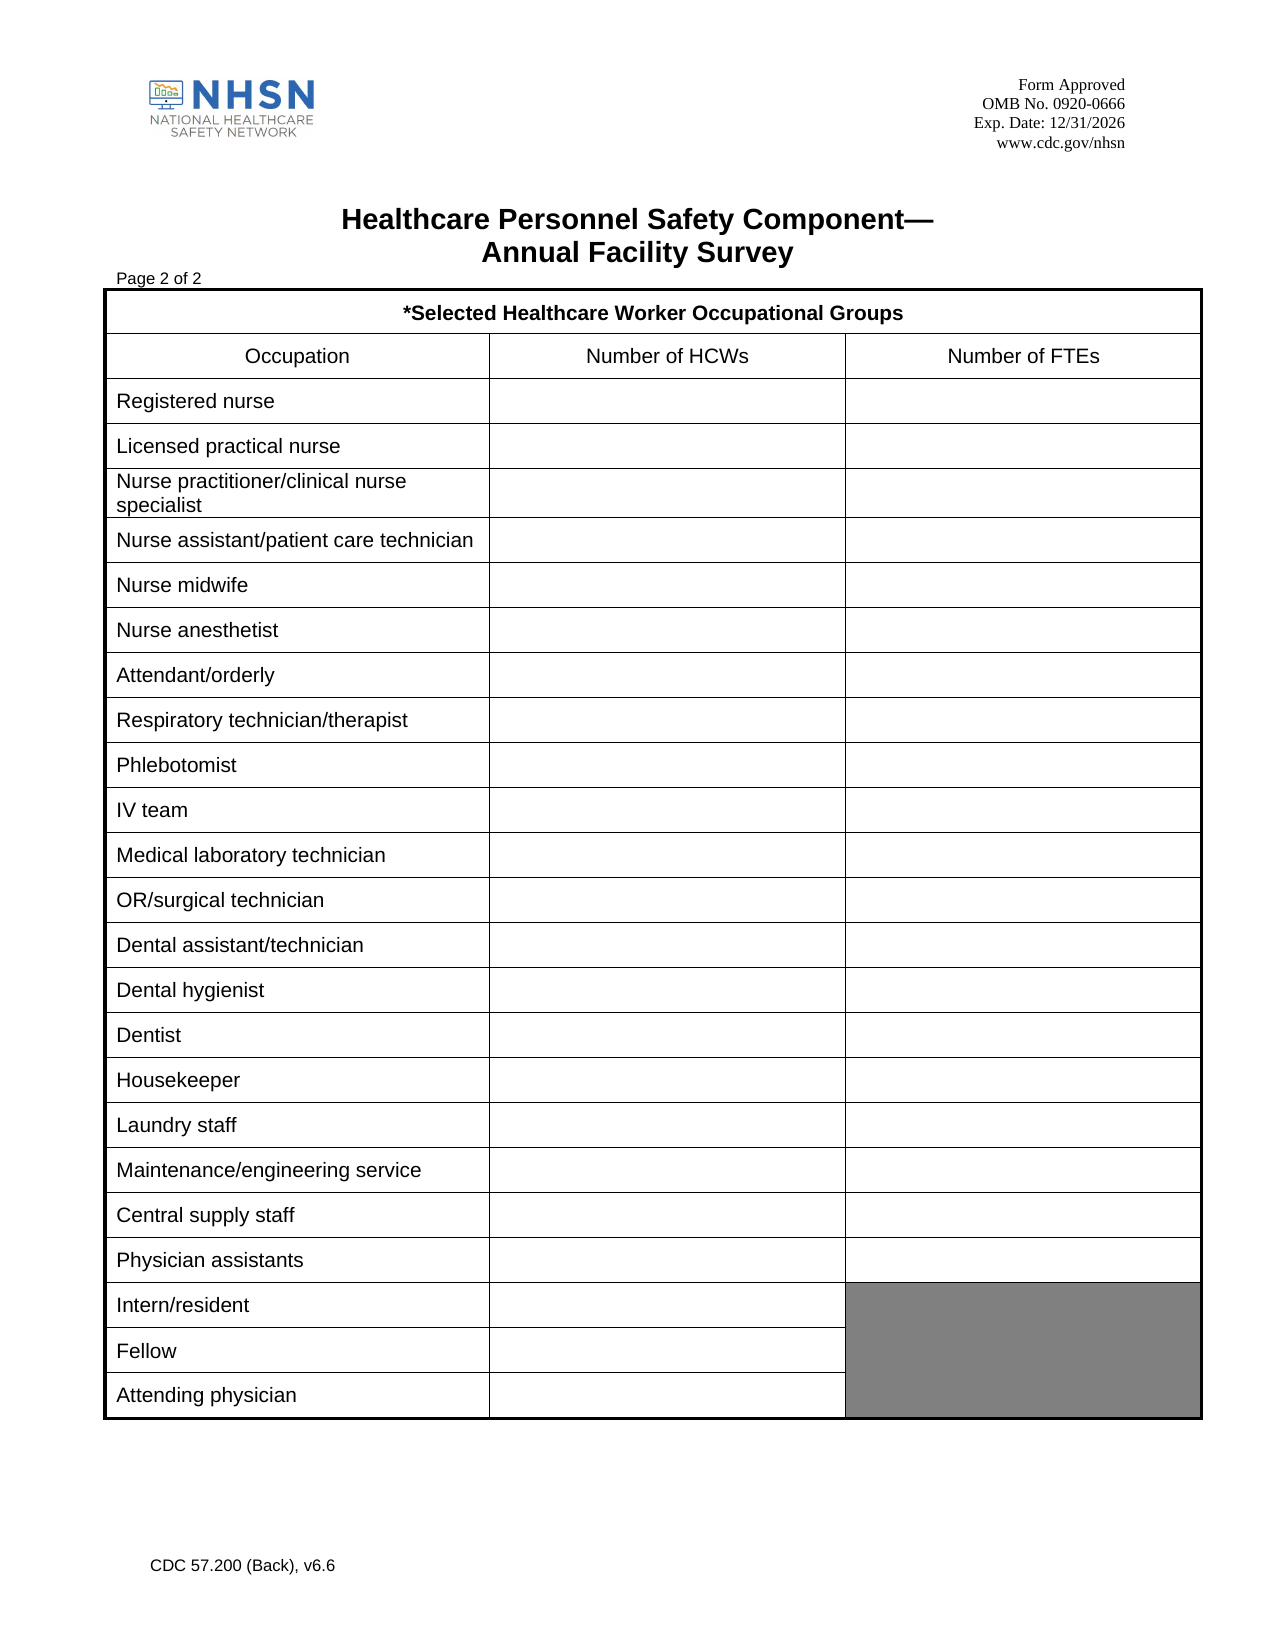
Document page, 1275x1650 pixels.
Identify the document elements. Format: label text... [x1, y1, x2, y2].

table_cell [490, 1193, 845, 1237]
table_cell [490, 788, 845, 832]
table_cell Respiratory technician/therapist [107, 698, 489, 742]
table_cell [490, 1103, 845, 1147]
text Annual Facility Survey [150, 236, 1125, 269]
table_cell [846, 1193, 1200, 1237]
table_cell [846, 1148, 1200, 1192]
table_cell [490, 563, 845, 607]
table_cell [846, 424, 1200, 468]
table_cell [490, 833, 845, 877]
table_cell Dental assistant/technician [107, 923, 489, 967]
table_cell Housekeeper [107, 1058, 489, 1102]
table_cell [490, 1013, 845, 1057]
text Healthcare Personnel Safety Component— [150, 202, 1125, 236]
table_cell IV team [107, 788, 489, 832]
table_cell Attending physician [107, 1373, 489, 1417]
table_cell [846, 968, 1200, 1012]
table_cell [490, 469, 845, 517]
table_cell Central supply staff [107, 1193, 489, 1237]
table_cell [490, 878, 845, 922]
table_cell Licensed practical nurse [107, 424, 489, 468]
table_cell [846, 1238, 1200, 1282]
table_cell [846, 1013, 1200, 1057]
table_cell [846, 469, 1200, 517]
table_cell [490, 424, 845, 468]
table_cell [846, 923, 1200, 967]
table_cell Number of FTEs [846, 334, 1200, 378]
table_cell [846, 833, 1200, 877]
table_cell Nurse practitioner/clinical nurse specialist [107, 469, 489, 517]
table_header Page 2 of 2 [105, 269, 1202, 288]
table_cell [490, 1328, 845, 1372]
table_cell Nurse anesthetist [107, 608, 489, 652]
table_cell [846, 788, 1200, 832]
table_cell Attendant/orderly [107, 653, 489, 697]
table_cell Physician assistants [107, 1238, 489, 1282]
table_cell OR/surgical technician [107, 878, 489, 922]
table_cell [846, 743, 1200, 787]
table_cell [490, 379, 845, 423]
table_cell [490, 653, 845, 697]
table_cell [490, 698, 845, 742]
table_cell *Selected Healthcare Worker Occupational Groups [107, 291, 1200, 333]
table_cell [490, 1148, 845, 1192]
table_cell [846, 379, 1200, 423]
table_cell Maintenance/engineering service [107, 1148, 489, 1192]
table_cell Registered nurse [107, 379, 489, 423]
table_cell [846, 878, 1200, 922]
table_cell [846, 608, 1200, 652]
picture [147, 76, 317, 138]
table_cell [490, 1058, 845, 1102]
table_cell Occupation [107, 334, 489, 378]
table_cell [490, 518, 845, 562]
table_cell [846, 1283, 1200, 1417]
table_cell Laundry staff [107, 1103, 489, 1147]
table_cell Nurse midwife [107, 563, 489, 607]
table_cell [490, 968, 845, 1012]
table_cell [490, 1373, 845, 1417]
table_cell [846, 518, 1200, 562]
table_cell Number of HCWs [490, 334, 845, 378]
table_cell Nurse assistant/patient care technician [107, 518, 489, 562]
table_cell [490, 608, 845, 652]
table_cell Fellow [107, 1328, 489, 1372]
table_cell [490, 1283, 845, 1327]
table_cell Phlebotomist [107, 743, 489, 787]
table_cell Medical laboratory technician [107, 833, 489, 877]
table_cell Dentist [107, 1013, 489, 1057]
table_cell [846, 653, 1200, 697]
table_cell [846, 1103, 1200, 1147]
table_cell [846, 1058, 1200, 1102]
table_cell [490, 1238, 845, 1282]
table_cell [846, 563, 1200, 607]
table_cell [490, 923, 845, 967]
table_cell [490, 743, 845, 787]
table_cell Intern/resident [107, 1283, 489, 1327]
table_cell [846, 698, 1200, 742]
table_cell Dental hygienist [107, 968, 489, 1012]
